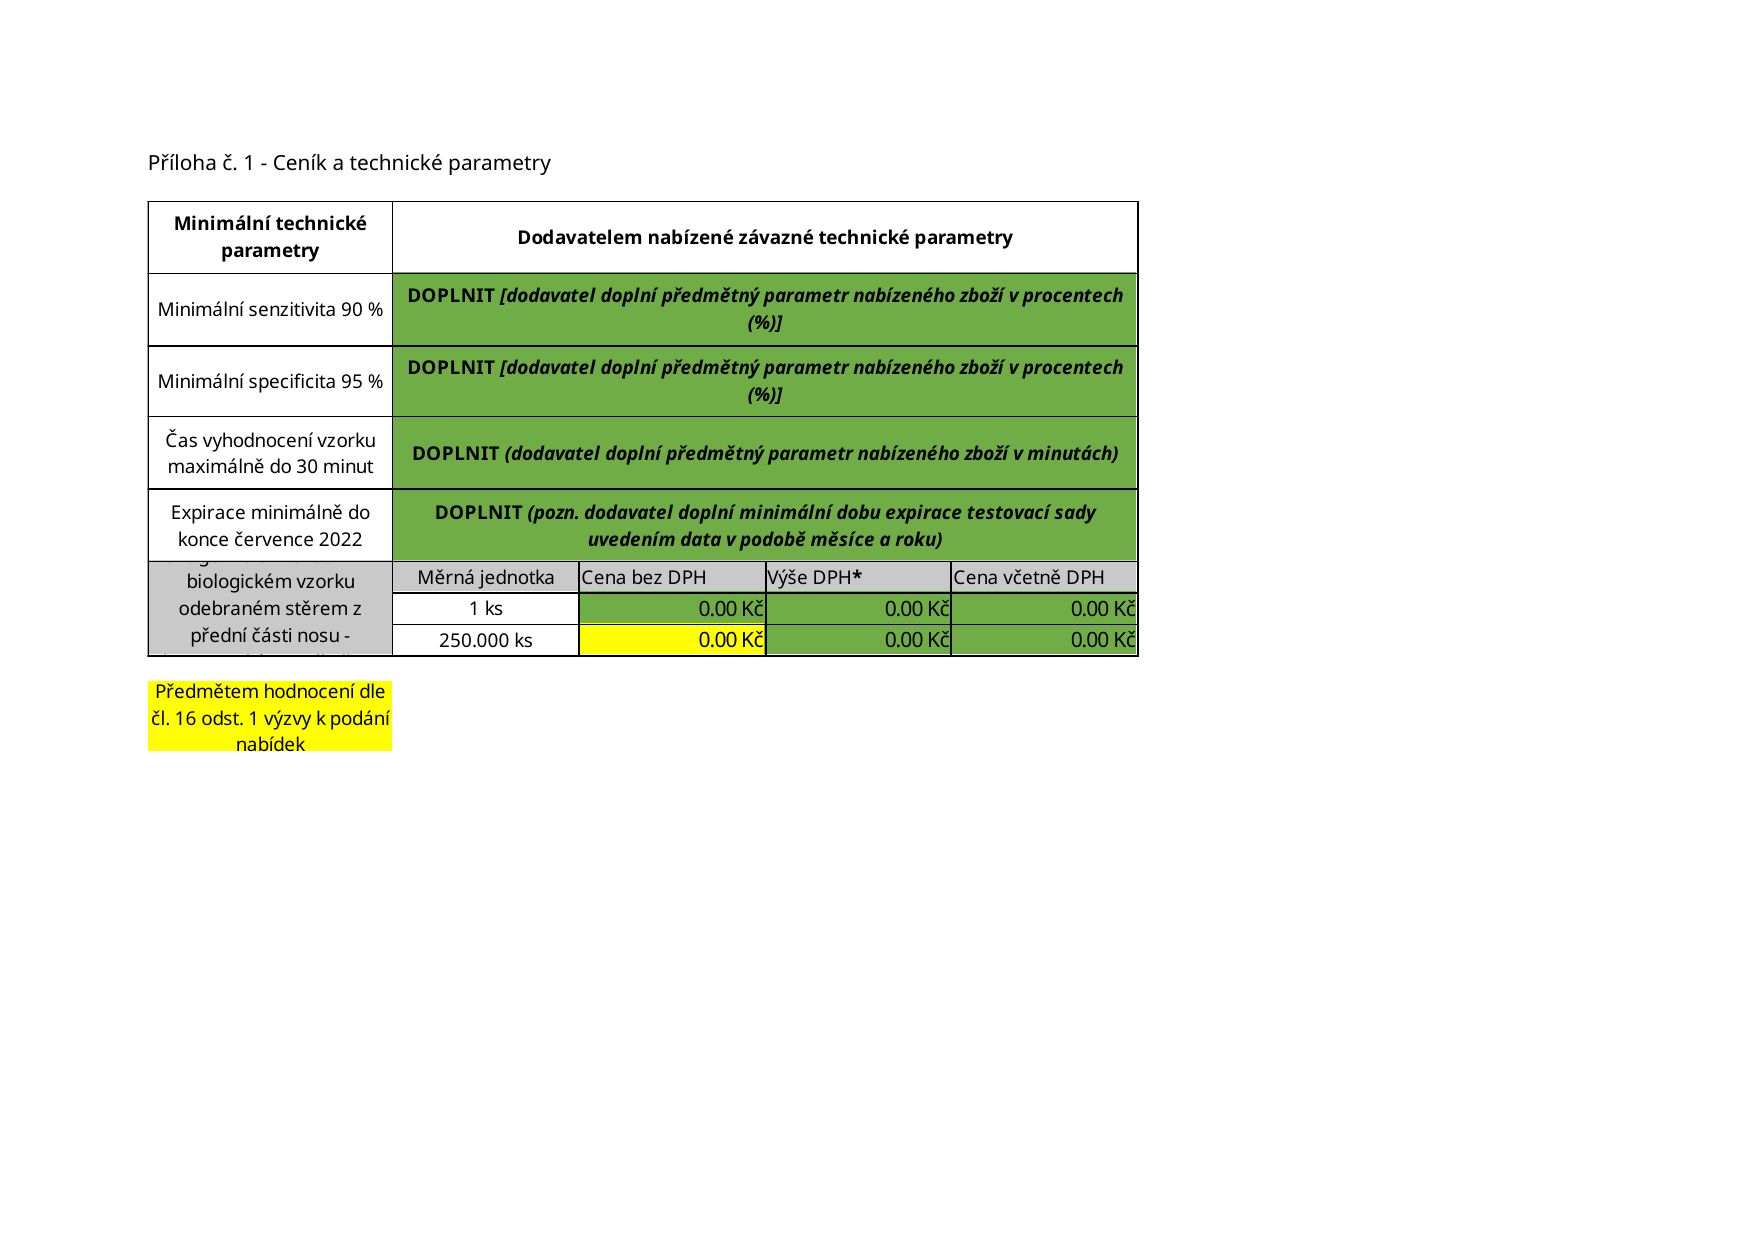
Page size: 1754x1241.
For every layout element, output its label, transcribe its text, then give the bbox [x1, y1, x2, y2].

text Příloha č. 1 - Ceník a technické parametry [148, 148, 1606, 176]
